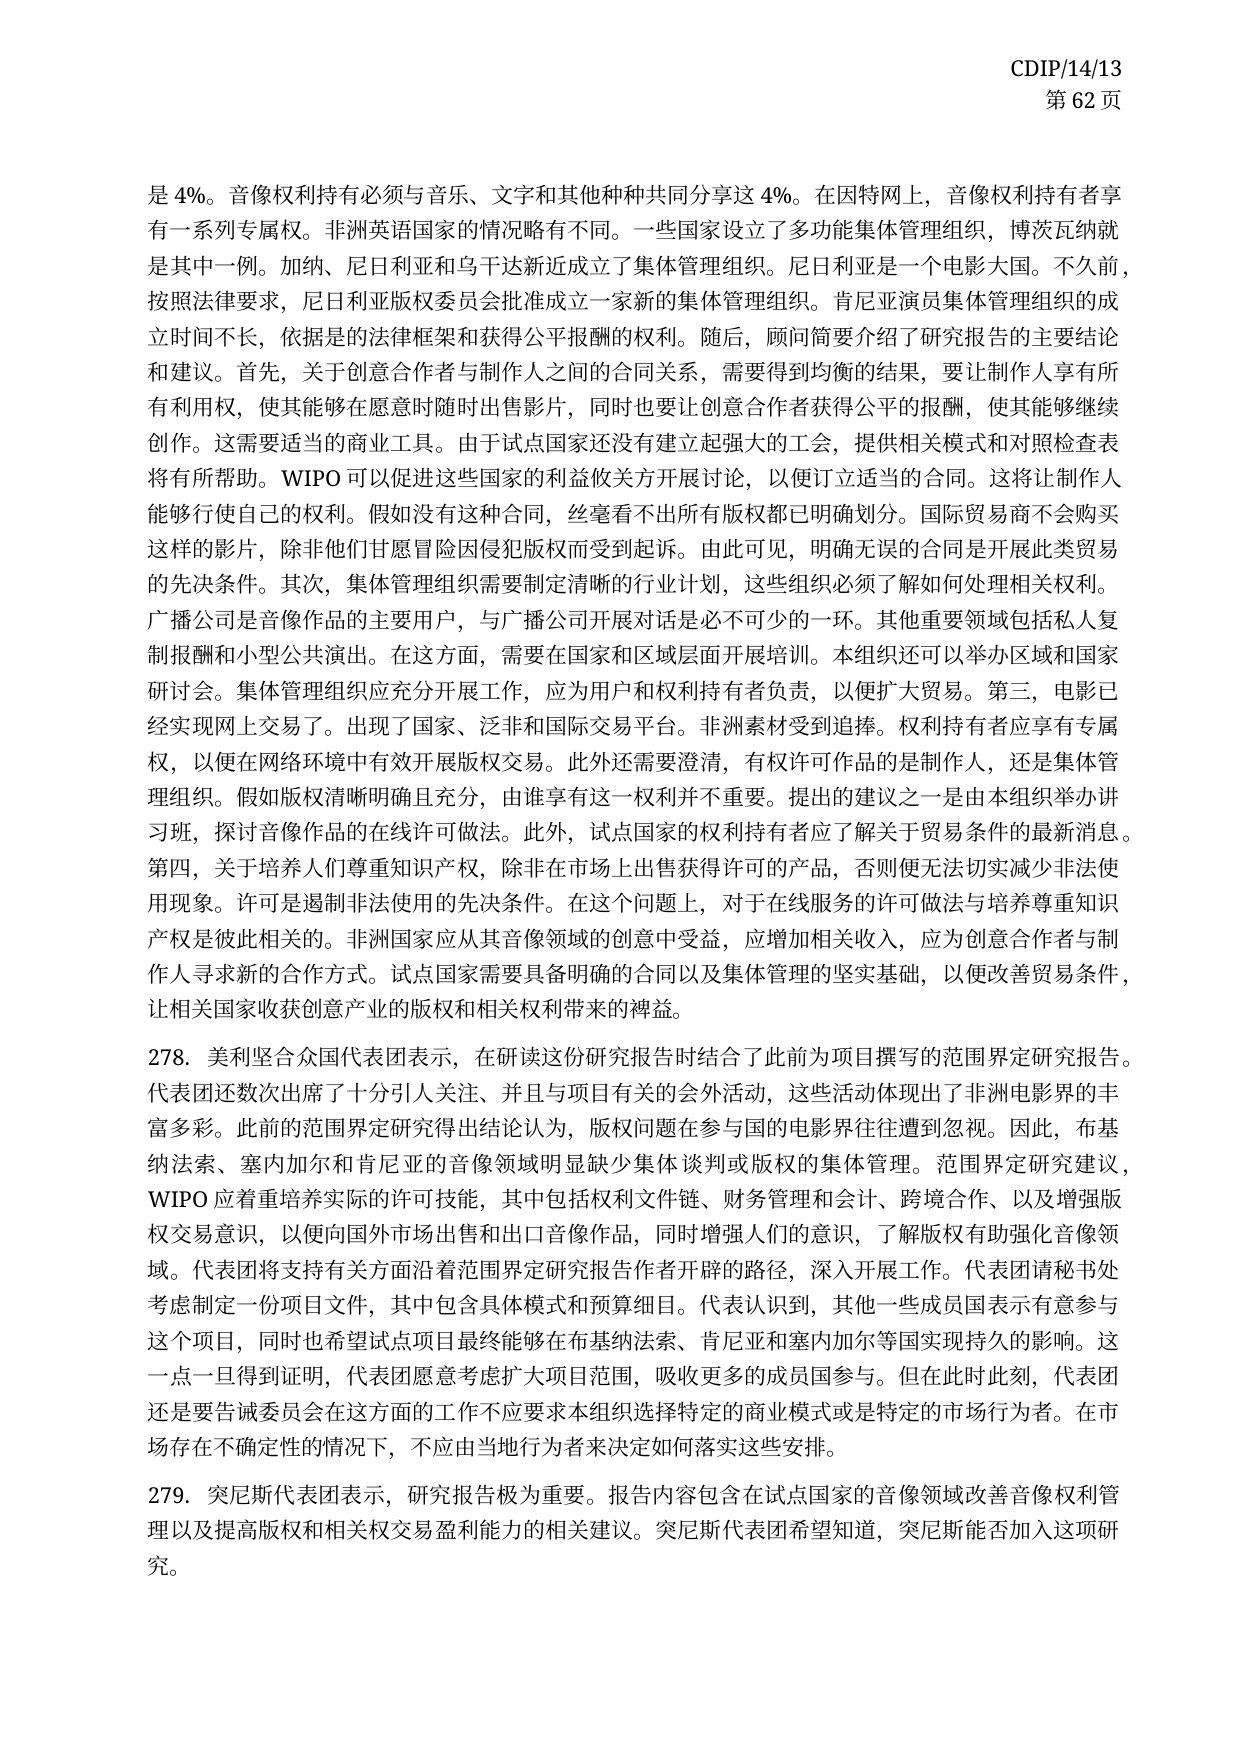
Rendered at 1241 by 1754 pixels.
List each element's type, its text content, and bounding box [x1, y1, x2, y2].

list 美利坚合众国代表团表示，在研读这份研究报告时结合了此前为项目撰写的范围界定研究报告。代表团还数次出席了十分引人关注、并且与项目有关的会外活动，这些活动体现出了非洲电影界的丰富多彩。此前的范围界定研究得出结论认为，版权问题在参与国的电影界往往遭到忽视。因此，布基纳法索、塞内加尔和肯尼亚的音像领域明显缺少集体谈判或版权的集体管理。范围界定研究建议，WIPO应着重培养实际的许可技能，其中包括权利文件链、财务管理和会计、跨境合作、以及增强版权交易意识，以便向国外市场出售和出口音像作品，同时增强人们的意识，了解版权有助强化音像领域。代表团将支持有关方面沿着范围界定研究报告作者开辟的路径，深入开展工作。代表团请秘书处考虑制定一份项目文件，其中包含具体模式和预算细目。代表认识到，其他一些成员国表示有意参与这个项目，同时也希望试点项目最终能够在布基纳法索、肯尼亚和塞内加尔等国实现持久的影响。这一点一旦得到证明，代表团愿意考虑扩大项目范围，吸收更多的成员国参与。但在此时此刻，代表团还是要告诫委员会在这方面的工作不应要求本组织选择特定的商业模式或是特定的市场行为者。在市场存在不确定性的情况下，不应由当地行为者来决定如何落实这些安排。 [148, 1037, 1122, 1462]
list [148, 174, 1122, 1024]
list 突尼斯代表团表示，研究报告极为重要。报告内容包含在试点国家的音像领域改善音像权利管理以及提高版权和相关权交易盈利能力的相关建议。突尼斯代表团希望知道，突尼斯能否加入这项研‍究。 [148, 1474, 1122, 1580]
